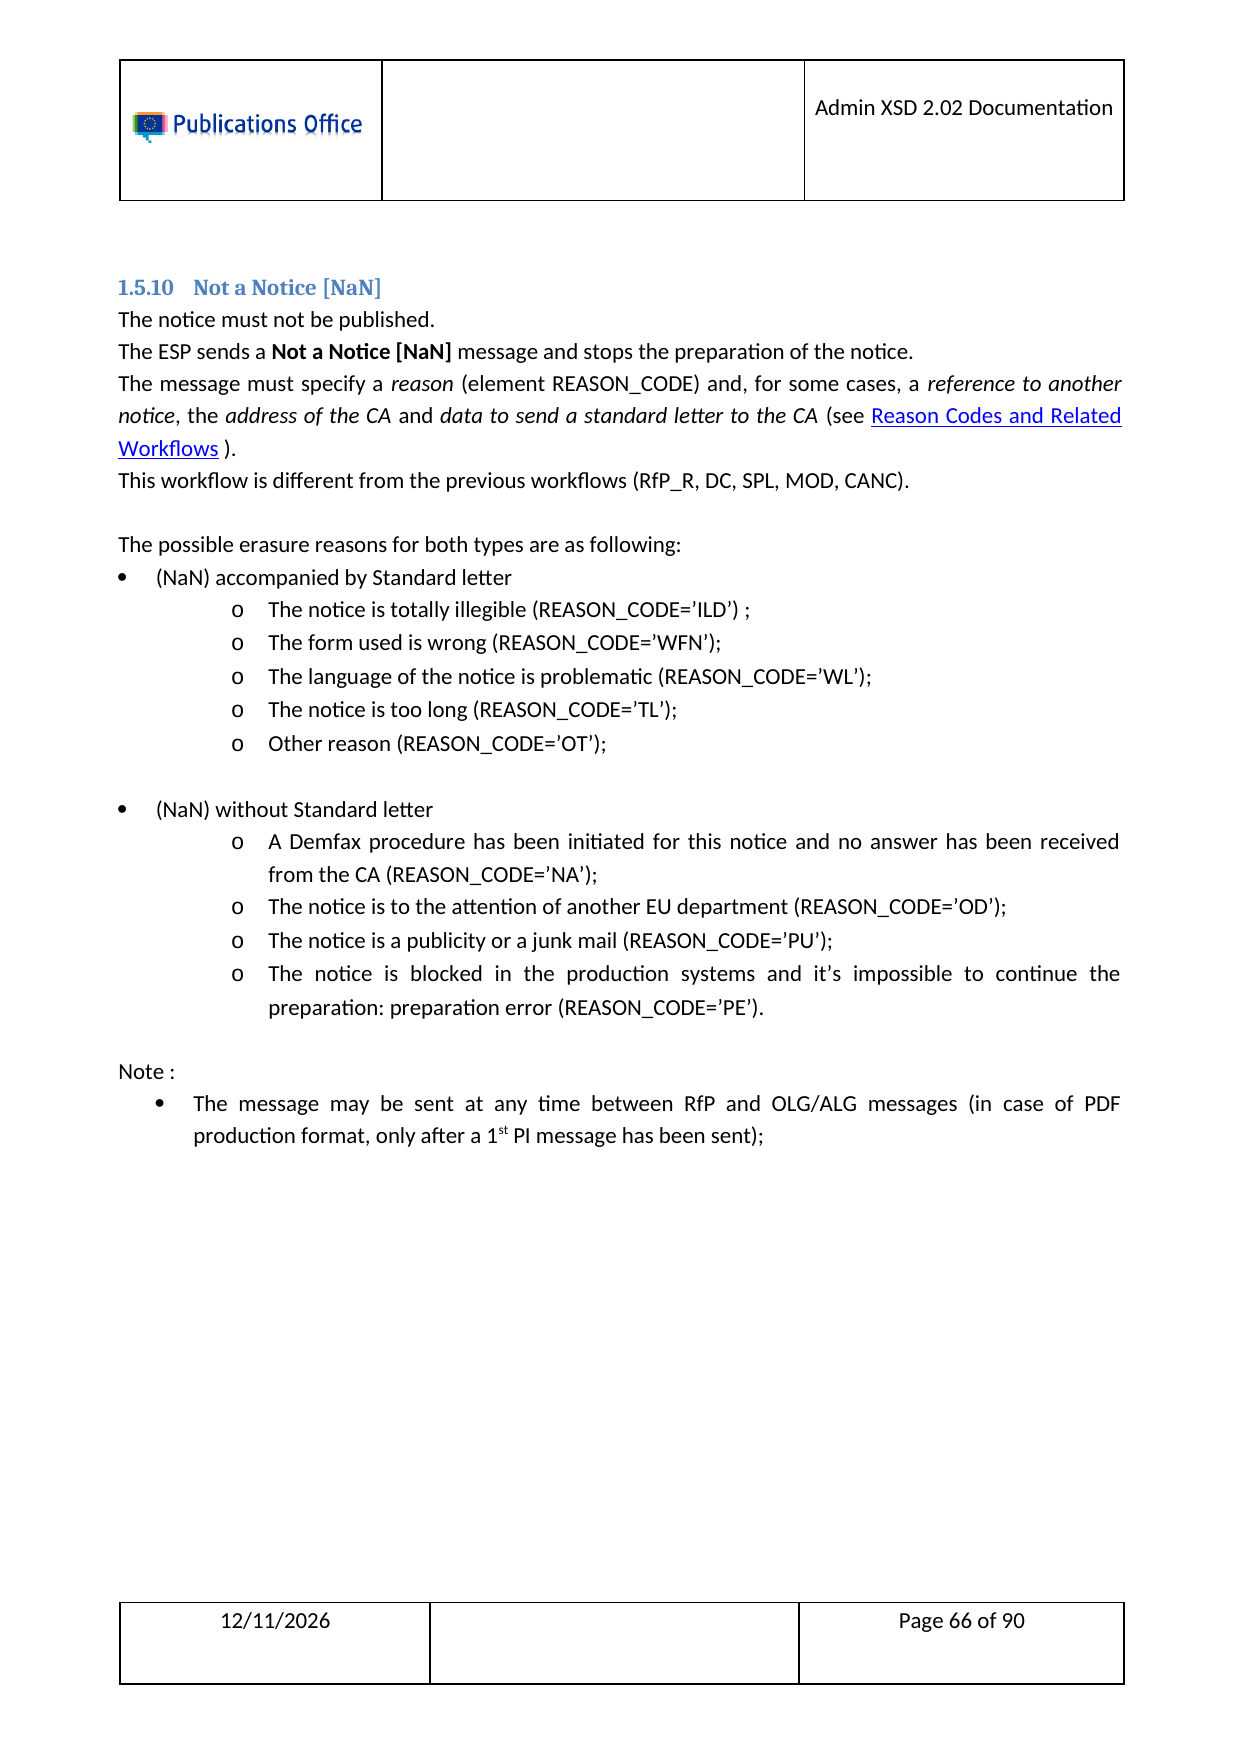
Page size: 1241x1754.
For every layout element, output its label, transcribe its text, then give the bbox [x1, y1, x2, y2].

list The notice is a publicity or a junk mail (REASON_CODE=’PU’); [231, 926, 1122, 955]
subtitle Not a Notice [NaN] [118, 275, 1122, 301]
list (NaN) without Standard letter [118, 795, 1122, 823]
list The message may be sent at any time between RfP and OLG/ALG messages (in case of PDF production format, only after a 1st PI message has been sent); [156, 1089, 1122, 1149]
text The possible erasure reasons for both types are as following: [118, 530, 1122, 558]
list The notice is blocked in the production systems and it’s impossible to continue the preparation: preparation error (REASON_CODE=’PE’). [231, 959, 1122, 1021]
list The language of the notice is problematic (REASON_CODE=’WL’); [231, 662, 1122, 691]
text The ESP sends a Not a Notice [NaN] message and stops the preparation of the notice. The message must specify a reason (element REASON_CODE) and, for some cases, a reference to another notice, the address of the CA and data to send a standard letter to the CA (see Reason Codes and Related Workflows ). [118, 337, 1122, 462]
list The form used is wrong (REASON_CODE=’WFN’); [231, 628, 1122, 657]
list The notice is to the attention of another EU department (REASON_CODE=’OD’); [231, 892, 1122, 922]
text The notice must not be published. [118, 305, 1122, 333]
list Other reason (REASON_CODE=’OT’); [231, 729, 1122, 758]
list The notice is totally illegible (REASON_CODE=’ILD’) ; [231, 595, 1122, 624]
list The notice is too long (REASON_CODE=’TL’); [231, 695, 1122, 724]
text This workflow is different from the previous workflows (RfP_R, DC, SPL, MOD, CANC). [118, 466, 1122, 494]
list (NaN) accompanied by Standard letter [118, 563, 1122, 591]
text Note : [118, 1057, 1122, 1085]
picture [132, 112, 370, 143]
list A Demfax procedure has been initiated for this notice and no answer has been received from the CA (REASON_CODE=’NA’); [231, 827, 1122, 888]
